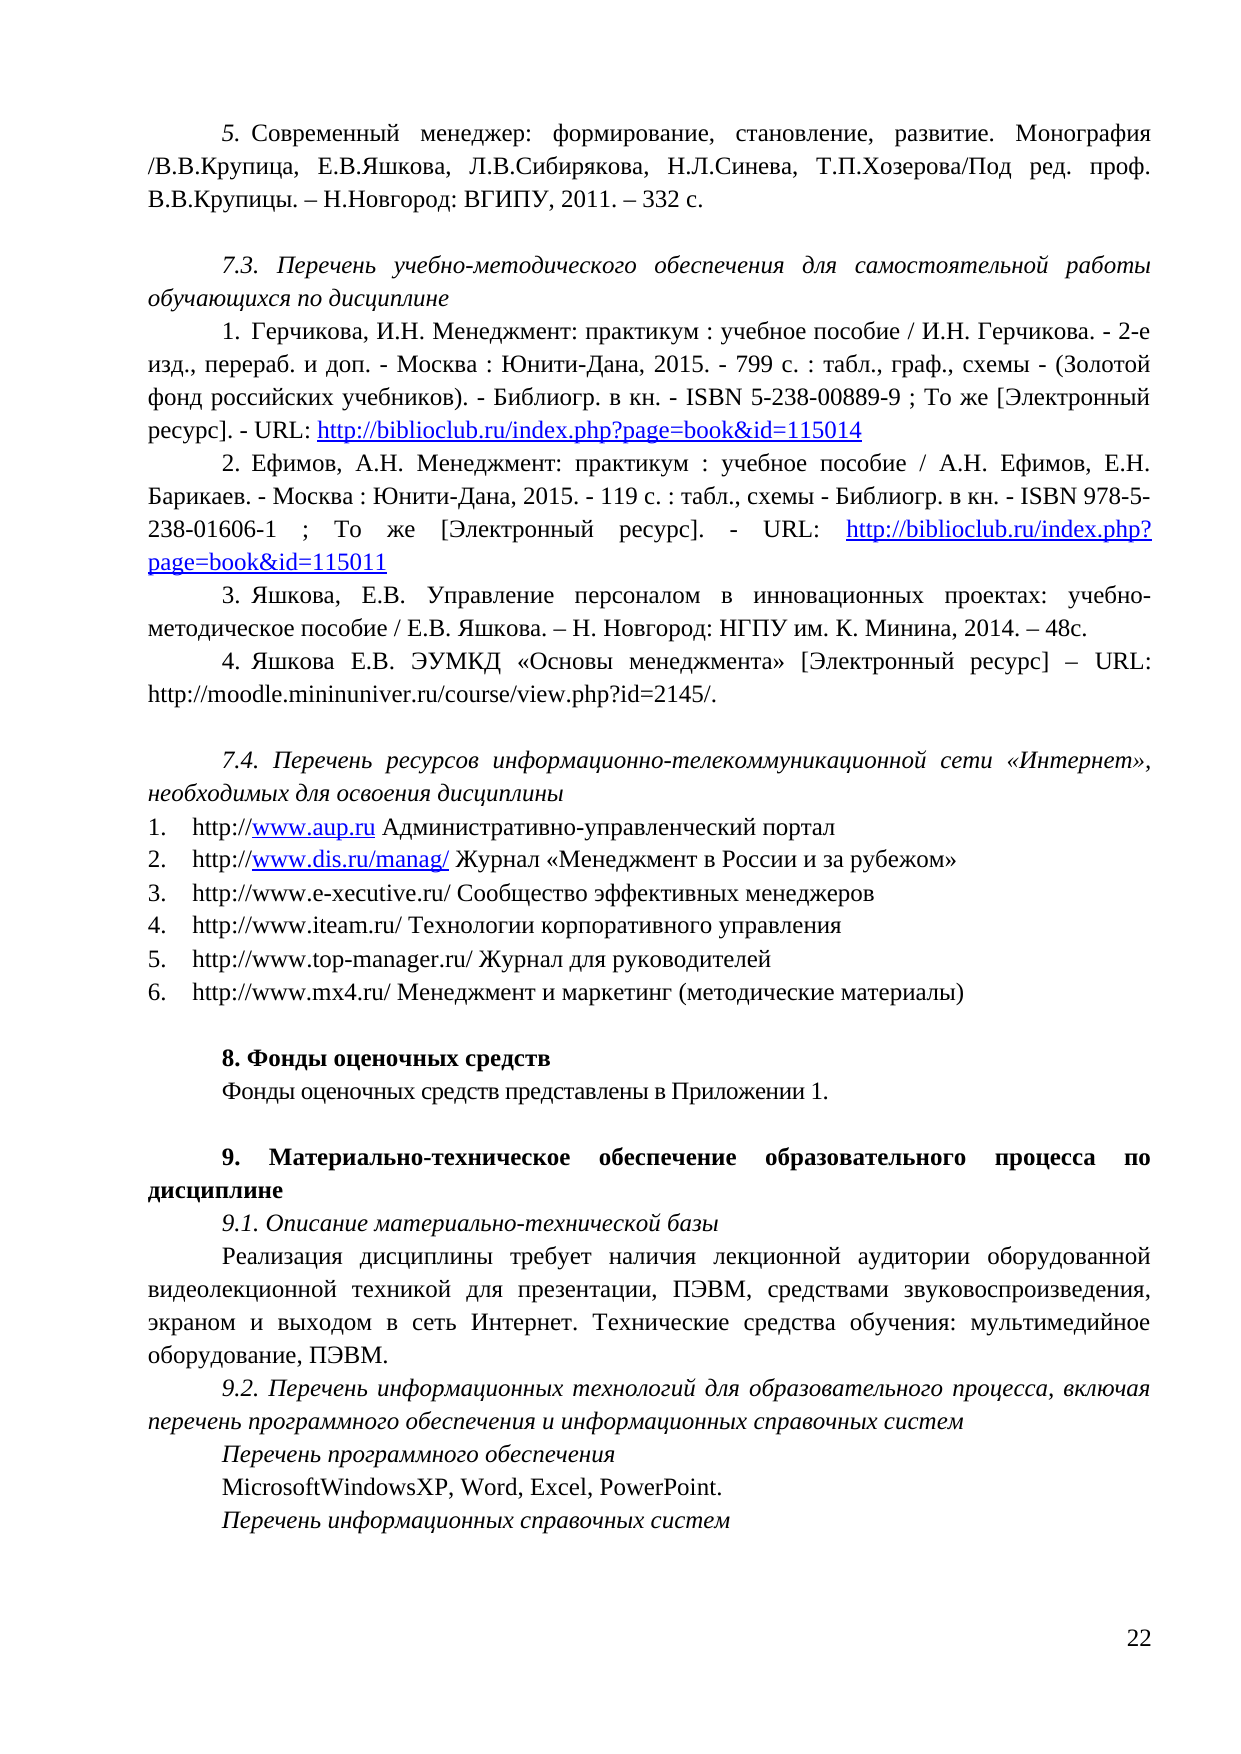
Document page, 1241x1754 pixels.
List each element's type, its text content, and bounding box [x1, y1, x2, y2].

list http://www.aup.ru Административно-управленческий портал [148, 812, 1152, 840]
list http://www.e-xecutive.ru/ Сообщество эффективных менеджеров [148, 878, 1152, 906]
text 7.4. Перечень ресурсов информационно-телекоммуникационной сети «Интернет», необходимых для освоения дисциплины [148, 746, 1152, 807]
list http://www.dis.ru/manag/ Журнал «Менеджмент в России и за рубежом» [148, 844, 1152, 873]
text MicrosoftWindowsXP, Word, Excel, PowerPoint. [148, 1472, 1152, 1501]
text Перечень информационных справочных систем [148, 1505, 1152, 1534]
list http://www.iteam.ru/ Технологии корпоративного управления [148, 911, 1152, 939]
text 9. Материально-техническое обеспечение образовательного процесса по дисциплине [148, 1142, 1152, 1203]
list http://www.top-manager.ru/ Журнал для руководителей [148, 944, 1152, 972]
list Современный менеджер: формирование, становление, развитие. Монография /В.В.Крупица, Е.В.Яшкова, Л.В.Сибирякова, Н.Л.Синева, Т.П.Хозерова/Под ред. проф. В.В.Крупицы. – Н.Новгород: ВГИПУ, 2011. – 332 с. [148, 118, 1152, 213]
text Фонды оценочных средств представлены в Приложении 1. [148, 1076, 1152, 1104]
text Реализация дисциплины требует наличия лекционной аудитории оборудованной видеолекционной техникой для презентации, ПЭВМ, средствами звуковоспроизведения, экраном и выходом в сеть Интернет. Технические средства обучения: мультимедийное оборудование, ПЭВМ. [148, 1241, 1152, 1369]
list Ефимов, А.Н. Менеджмент: практикум : учебное пособие / А.Н. Ефимов, Е.Н. Барикаев. - Москва : Юнити-Дана, 2015. - 119 с. : табл., схемы - Библиогр. в кн. - ISBN 978-5-238-01606-1 ; То же [Электронный ресурс]. - URL: http://biblioclub.ru/index.php?page=book&id=115011 [148, 448, 1152, 576]
list Яшкова Е.В. ЭУМКД «Основы менеджмента» [Электронный ресурс] – URL: http://moodle.mininuniver.ru/course/view.php?id=2145/. [148, 646, 1152, 708]
text 9.1. Описание материально-технической базы [148, 1208, 1152, 1237]
list Яшкова, Е.В. Управление персоналом в инновационных проектах: учебно-методическое пособие / Е.В. Яшкова. – Н. Новгород: НГПУ им. К. Минина, 2014. – 48с. [148, 580, 1152, 642]
list http://www.mx4.ru/ Менеджмент и маркетинг (методические материалы) [148, 977, 1152, 1005]
text 7.3. Перечень учебно-методического обеспечения для самостоятельной работы обучающихся по дисциплине [148, 250, 1152, 312]
list Герчикова, И.Н. Менеджмент: практикум : учебное пособие / И.Н. Герчикова. - 2-е изд., перераб. и доп. - Москва : Юнити-Дана, 2015. - 799 с. : табл., граф., схемы - (Золотой фонд российских учебников). - Библиогр. в кн. - ISBN 5-238-00889-9 ; То же [Электронный ресурс]. - URL: http://biblioclub.ru/index.php?page=book&id=115014 [148, 316, 1152, 444]
text Перечень программного обеспечения [148, 1439, 1152, 1468]
text 9.2. Перечень информационных технологий для образовательного процесса, включая перечень программного обеспечения и информационных справочных систем [148, 1373, 1152, 1435]
text 8. Фонды оценочных средств [148, 1043, 1152, 1071]
